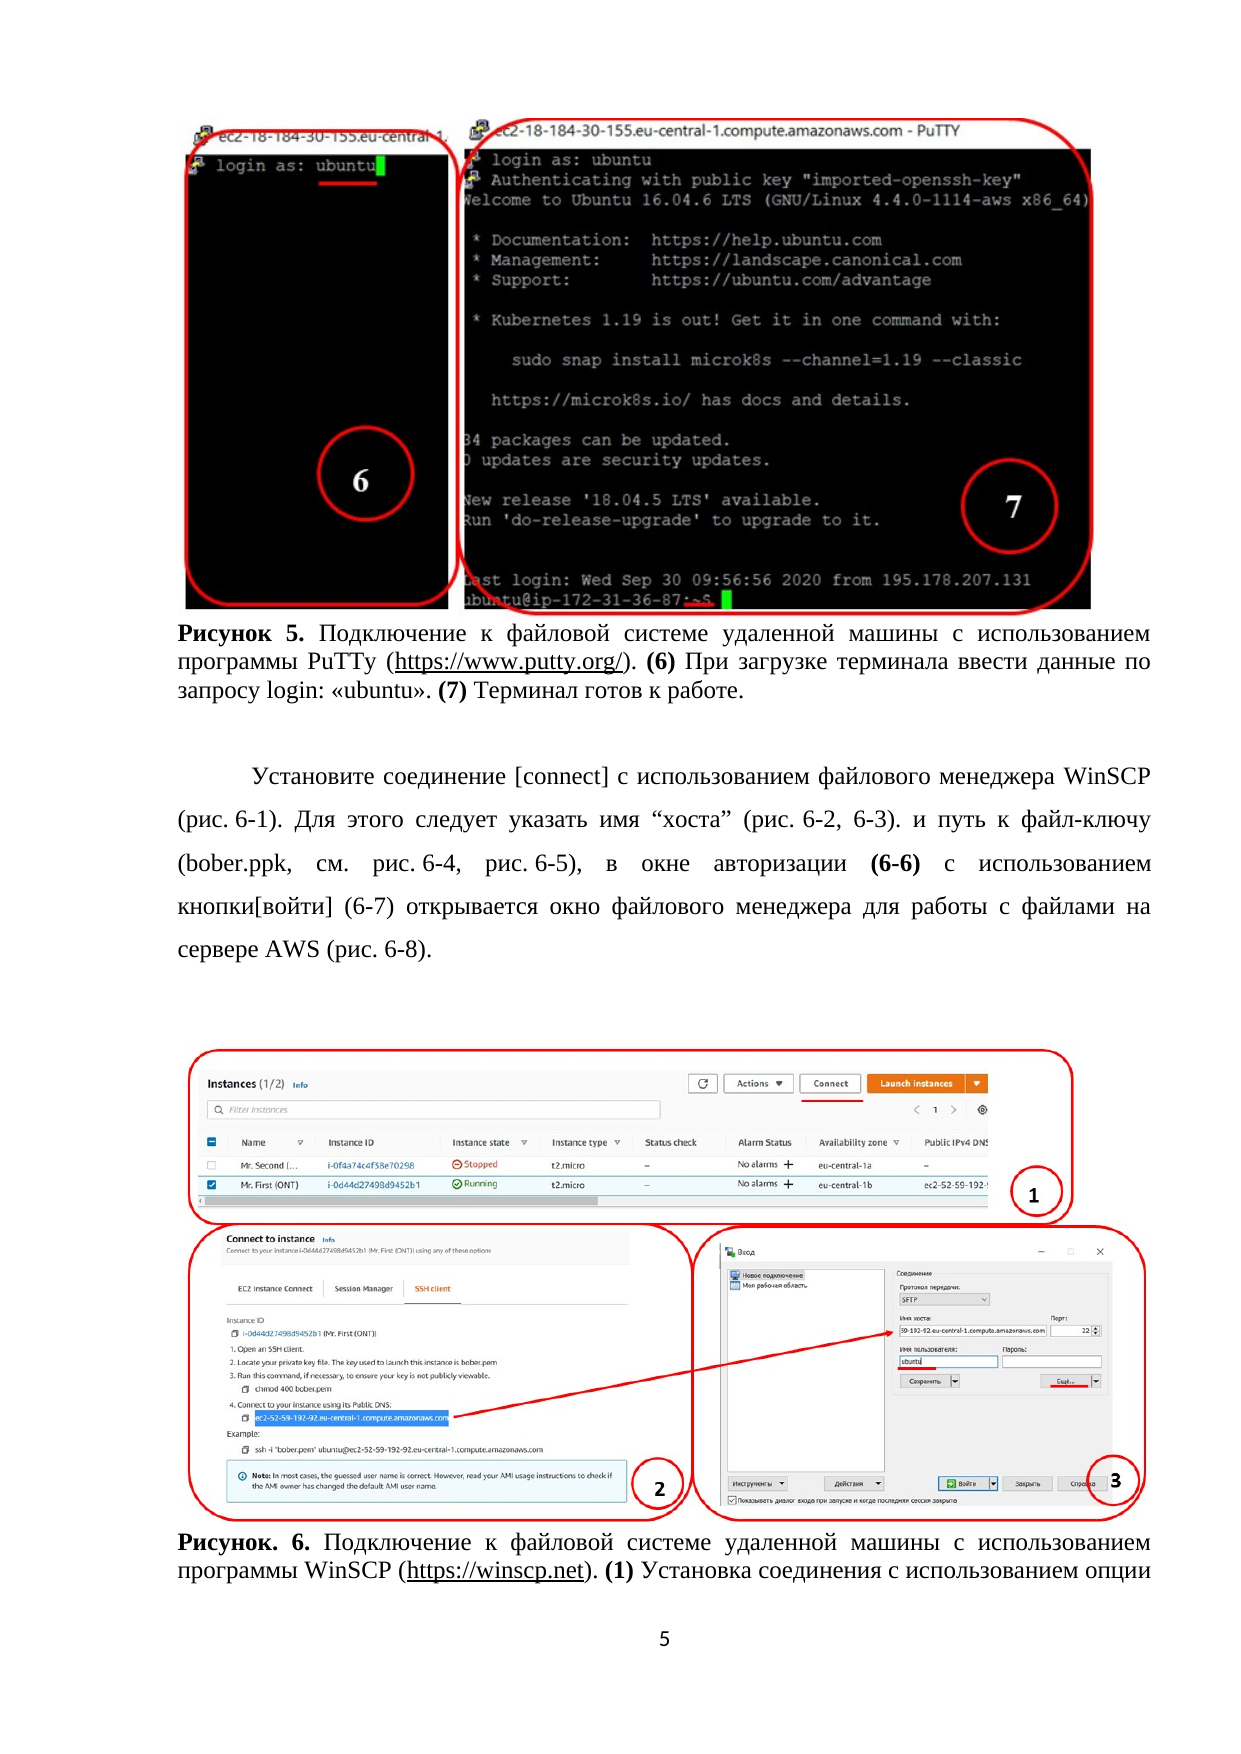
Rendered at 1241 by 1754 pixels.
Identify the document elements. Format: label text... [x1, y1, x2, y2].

picture [177, 118, 1096, 618]
text Установите соединение [connect] с использованием файлового менеджера WinSCP (рис. 6-1). Для этого следует указать имя “хоста” (рис. 6-2, 6-3). и путь к файл-ключу (bober.ppk, см. рис. 6-4, рис. 6-5), в окне авторизации (6-6) с использованием кнопки[войти] (6-7) открывается окно файлового менеджера для работы с файлами на сервере AWS (рис. 6-8). [177, 761, 1152, 963]
picture [177, 1041, 1151, 1527]
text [177, 1041, 1152, 1584]
